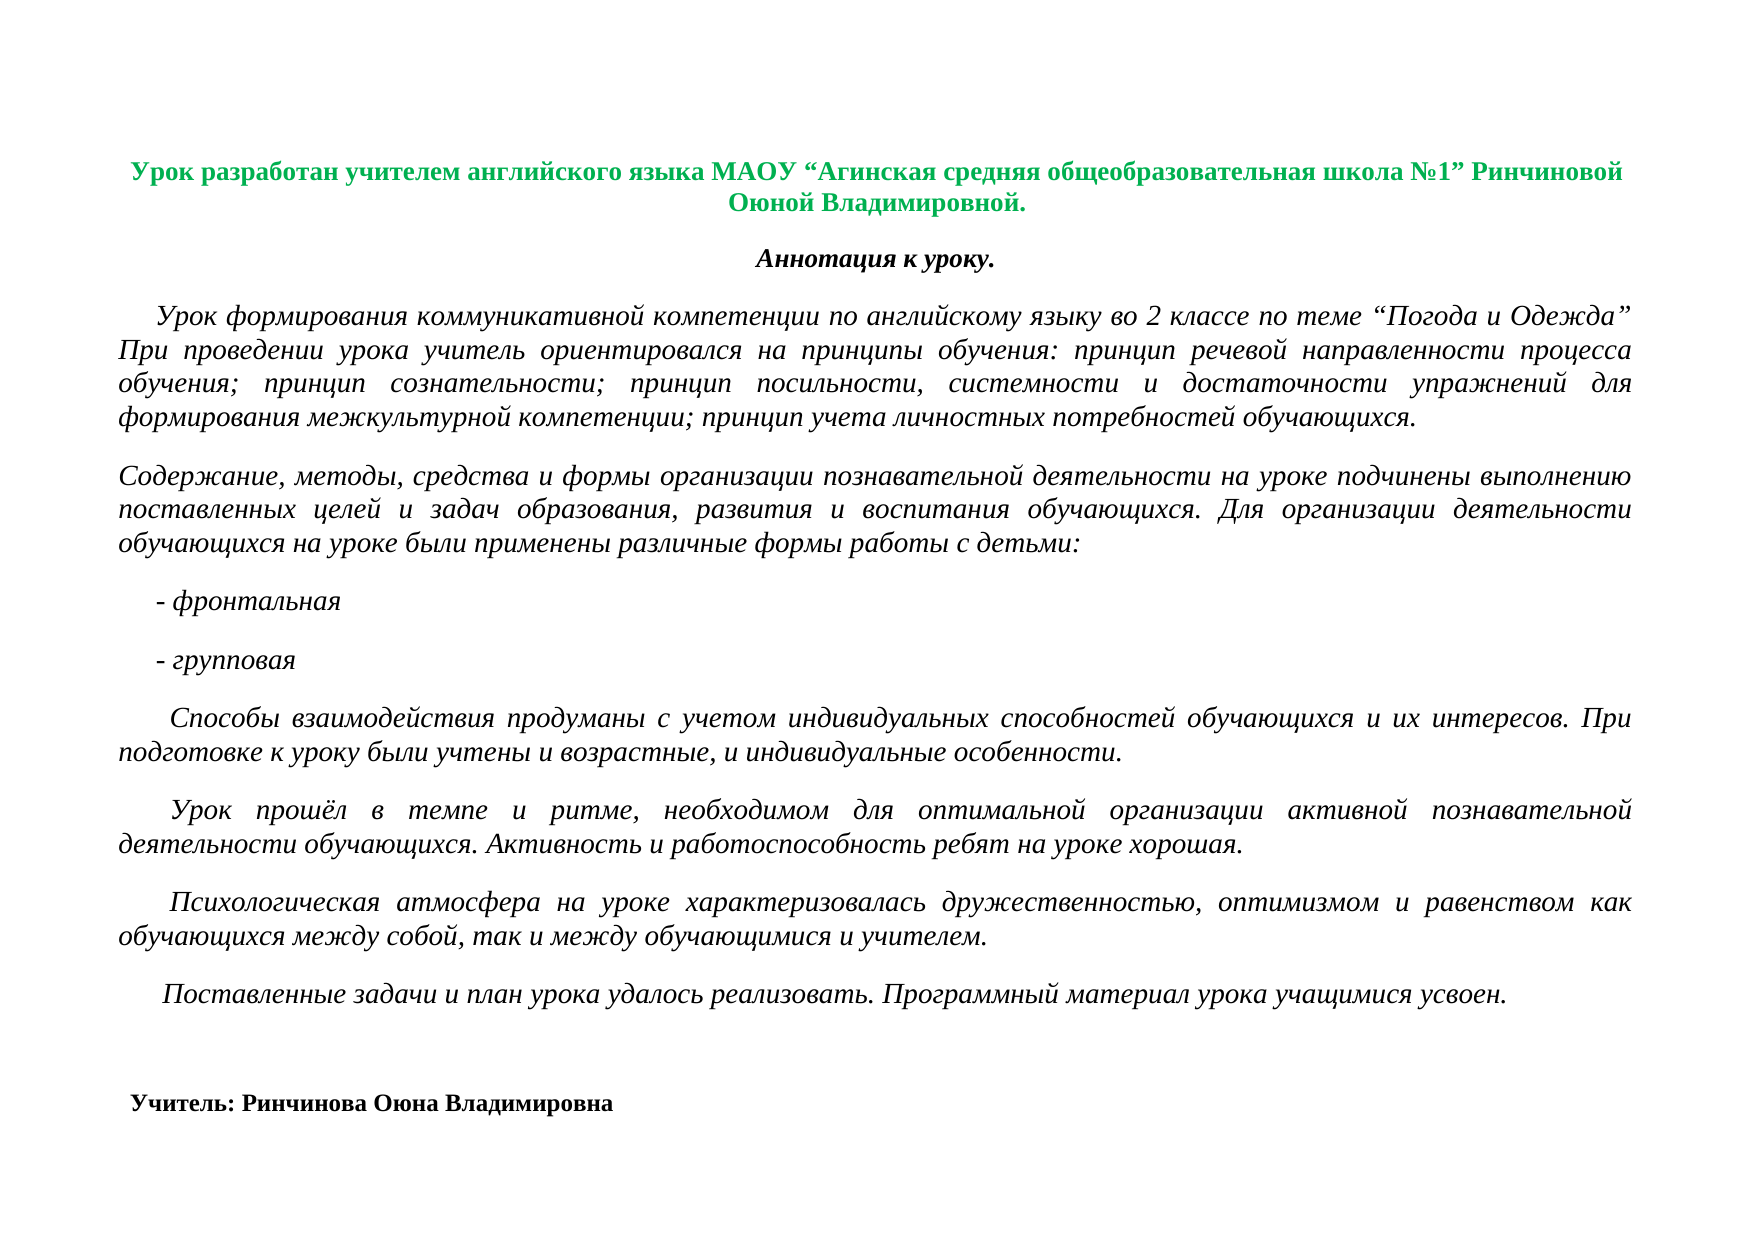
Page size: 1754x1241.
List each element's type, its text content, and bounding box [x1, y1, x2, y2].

text Урок прошёл в темпе и ритме, необходимом для оптимальной организации активной познавательной деятельности обучающихся. Активность и работоспособность ребят на уроке хорошая. [118, 792, 1636, 859]
text Содержание, методы, средства и формы организации познавательной деятельности на уроке подчинены выполнению поставленных целей и задач образования, развития и воспитания обучающихся. Для организации деятельности обучающихся на уроке были применены различные формы работы с детьми: [118, 458, 1636, 558]
text Способы взаимодействия продуманы с учетом индивидуальных способностей обучающихся и их интересов. При подготовке к уроку были учтены и возрастные, и индивидуальные особенности. [118, 700, 1636, 767]
text - групповая [156, 642, 1636, 675]
text Учитель: Ринчинова Оюна Владимировна [118, 1088, 1636, 1117]
text Поставленные задачи и план урока удалось реализовать. Программный материал урока учащимися усвоен. [118, 977, 1636, 1010]
text - фронтальная [156, 583, 1636, 617]
text Психологическая атмосфера на уроке характеризовалась дружественностью, оптимизмом и равенством как обучающихся между собой, так и между обучающимися и учителем. [118, 884, 1636, 952]
text Урок формирования коммуникативной компетенции по английскому языку во 2 классе по теме “Погода и Одежда” При проведении урока учитель ориентировался на принципы обучения: принцип речевой направленности процесса обучения; принцип сознательности; принцип посильности, системности и достаточности упражнений для формирования межкультурной компетенции; принцип учета личностных потребностей обучающихся. [118, 298, 1636, 433]
text Урок разработан учителем английского языка МАОУ “Агинская средняя общеобразовательная школа №1” Ринчиновой Оюной Владимировной. [118, 155, 1636, 217]
text Аннотация к уроку. [118, 242, 1636, 273]
